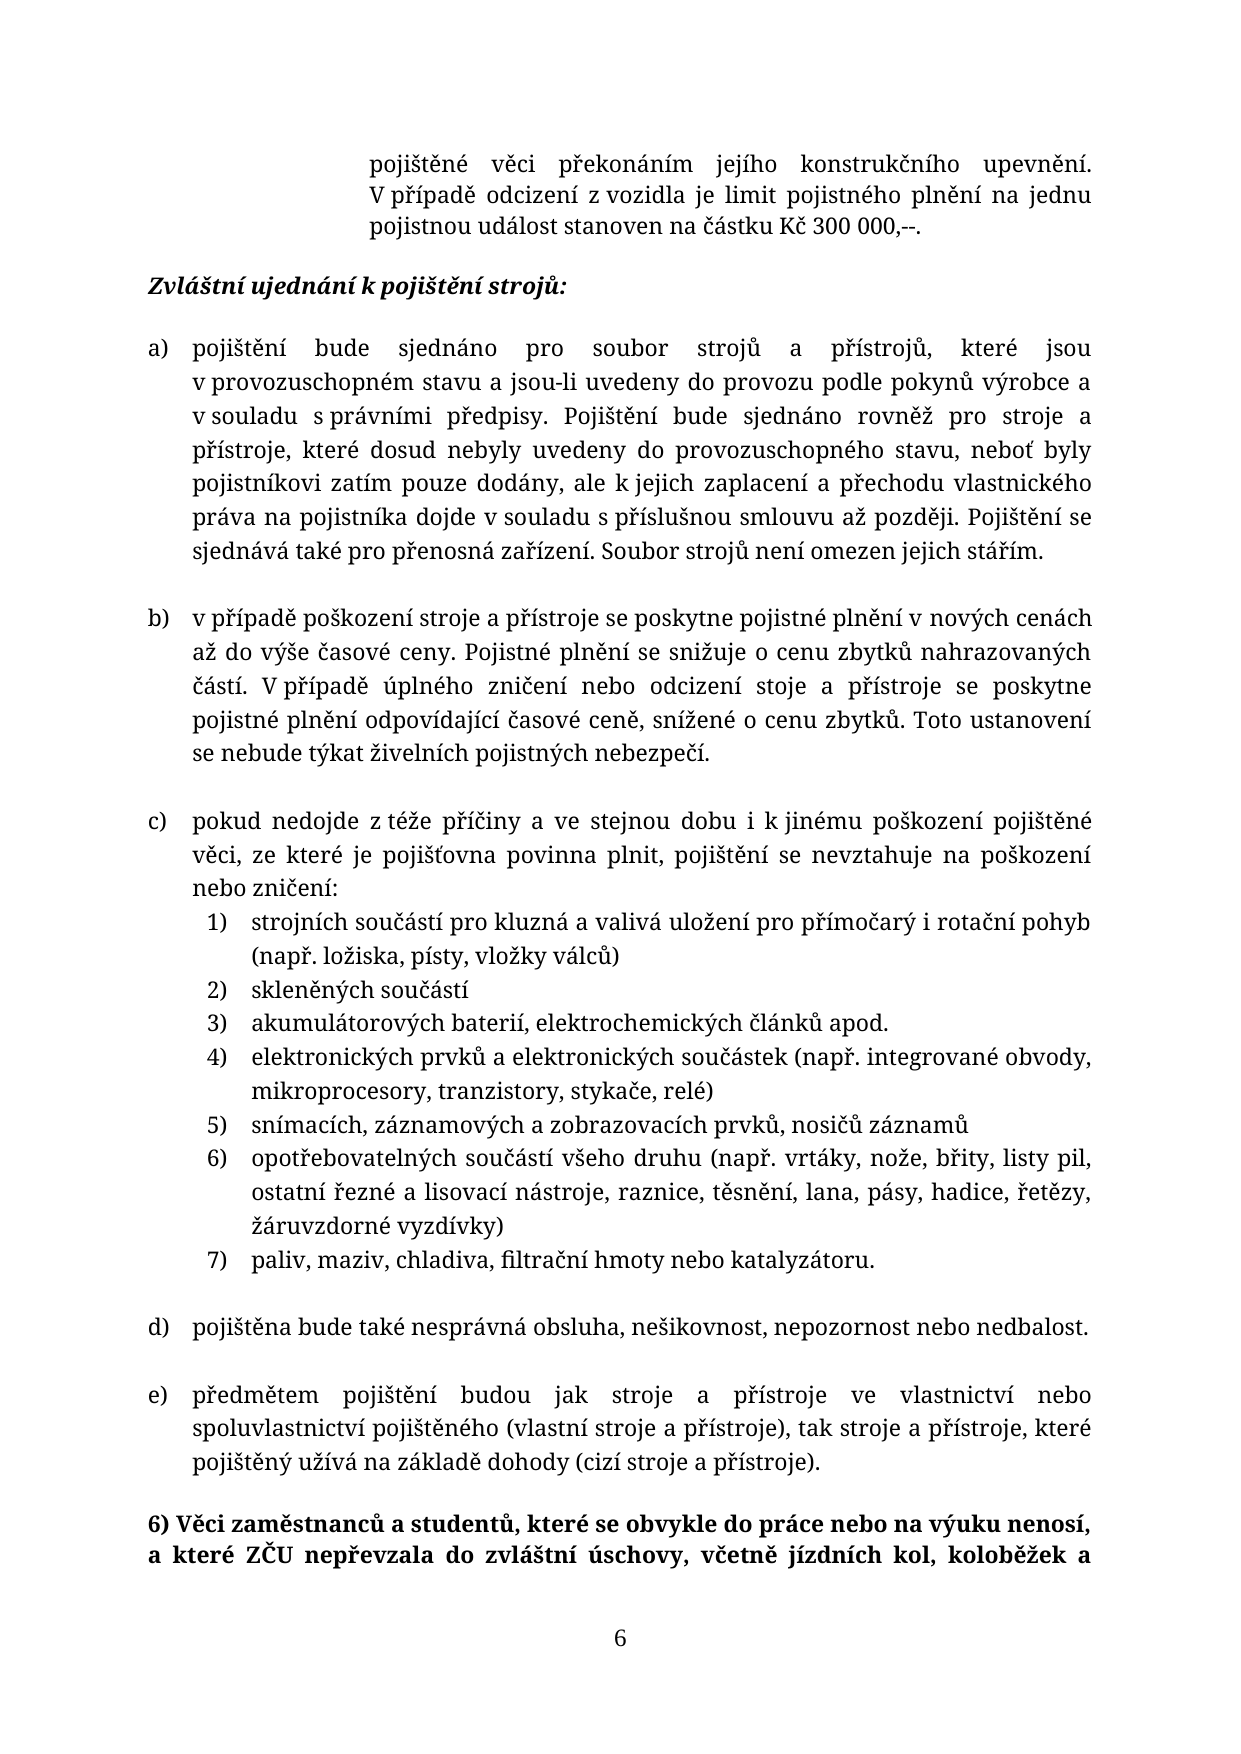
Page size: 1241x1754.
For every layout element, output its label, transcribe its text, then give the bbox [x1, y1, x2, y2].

list pojištěna bude také nesprávná obsluha, nešikovnost, nepozornost nebo nedbalost. [148, 1311, 1093, 1342]
list v případě poškození stroje a přístroje se poskytne pojistné plnění v nových cenách až do výše časové ceny. Pojistné plnění se snižuje o cenu zbytků nahrazovaných částí. V případě úplného zničení nebo odcizení stoje a přístroje se poskytne pojistné plnění odpovídající časové ceně, snížené o cenu zbytků. Toto ustanovení se nebude týkat živelních pojistných nebezpečí. [148, 602, 1093, 768]
list strojních součástí pro kluzná a valivá uložení pro přímočarý i rotační pohyb (např. ložiska, písty, vložky válců) [207, 906, 1093, 971]
list pojištění bude sjednáno pro soubor strojů a přístrojů, které jsou v provozuschopném stavu a jsou-li uvedeny do provozu podle pokynů výrobce a v souladu s právními předpisy. Pojištění bude sjednáno rovněž pro stroje a přístroje, které dosud nebyly uvedeny do provozuschopného stavu, neboť byly pojistníkovi zatím pouze dodány, ale k jejich zaplacení a přechodu vlastnického práva na pojistníka dojde v souladu s příslušnou smlouvu až později. Pojištění se sjednává také pro přenosná zařízení. Soubor strojů není omezen jejich stářím. [148, 332, 1093, 566]
list pokud nedojde z téže příčiny a ve stejnou dobu i k jinému poškození pojištěné věci, ze které je pojišťovna povinna plnit, pojištění se nevztahuje na poškození nebo zničení: [148, 805, 1093, 903]
list snímacích, záznamových a zobrazovacích prvků, nosičů záznamů [207, 1108, 1093, 1140]
list elektronických prvků a elektronických součástek (např. integrované obvody, mikroprocesory, tranzistory, stykače, relé) [207, 1041, 1093, 1106]
list předmětem pojištění budou jak stroje a přístroje ve vlastnictví nebo spoluvlastnictví pojištěného (vlastní stroje a přístroje), tak stroje a přístroje, které pojištěný užívá na základě dohody (cizí stroje a přístroje). [148, 1378, 1093, 1477]
text Zvláštní ujednání k pojištění strojů: [148, 270, 1093, 301]
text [369, 148, 1093, 241]
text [148, 1508, 1093, 1571]
list paliv, maziv, chladiva, filtrační hmoty nebo katalyzátoru. [207, 1243, 1093, 1275]
list akumulátorových baterií, elektrochemických článků apod. [207, 1007, 1093, 1038]
list opotřebovatelných součástí všeho druhu (např. vrtáky, nože, břity, listy pil, ostatní řezné a lisovací nástroje, raznice, těsnění, lana, pásy, hadice, řetězy, žáruvzdorné vyzdívky) [207, 1142, 1093, 1241]
list skleněných součástí [207, 973, 1093, 1005]
